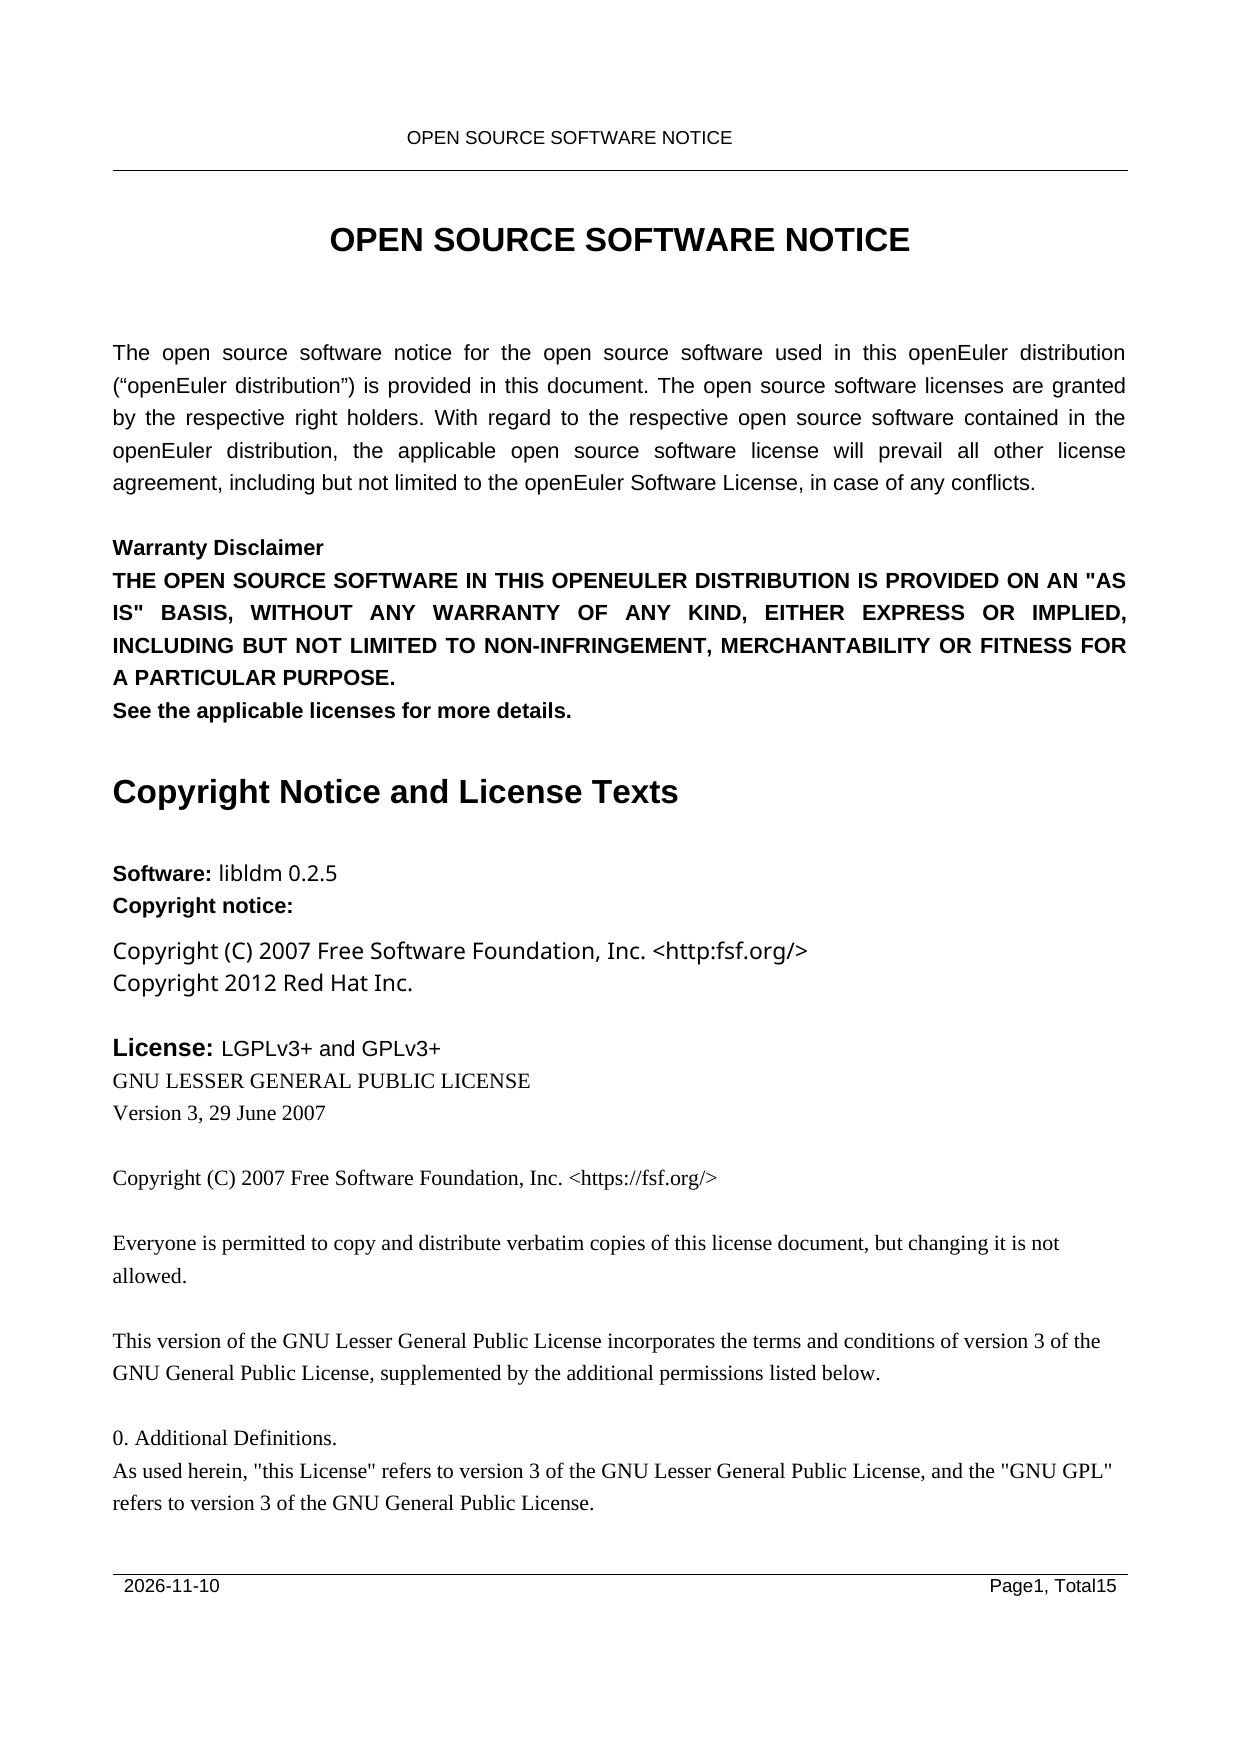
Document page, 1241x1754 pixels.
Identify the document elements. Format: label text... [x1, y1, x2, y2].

text OPEN SOURCE SOFTWARE NOTICE [112, 206, 1128, 271]
text Warranty Disclaimer [112, 531, 1128, 564]
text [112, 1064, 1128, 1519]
text License: LGPLv3+ and GPLv3+ [112, 1031, 1128, 1064]
text THE OPEN SOURCE SOFTWARE IN THIS OPENEULER DISTRIBUTION IS PROVIDED ON AN "AS IS" BASIS, WITHOUT ANY WARRANTY OF ANY KIND, EITHER EXPRESS OR IMPLIED, INCLUDING BUT NOT LIMITED TO NON-INFRINGEMENT, MERCHANTABILITY OR FITNESS FOR A PARTICULAR PURPOSE. See the applicable licenses for more details. [112, 564, 1128, 726]
text The open source software notice for the open source software used in this openEuler distribution (“openEuler distribution”) is provided in this document. The open source software licenses are granted by the respective right holders. With regard to the respective open source software contained in the openEuler distribution, the applicable open source software license will prevail all other license agreement, including but not limited to the openEuler Software License, in case of any conflicts. [112, 336, 1128, 499]
text Copyright (C) 2007 Free Software Foundation, Inc. <http:fsf.org/> Copyright 2012 Red Hat Inc. [112, 934, 1128, 1031]
title Software: libldm 0.2.5 [112, 856, 1128, 889]
text Copyright Notice and License Texts [112, 759, 1128, 824]
text Copyright notice: [112, 889, 1128, 921]
